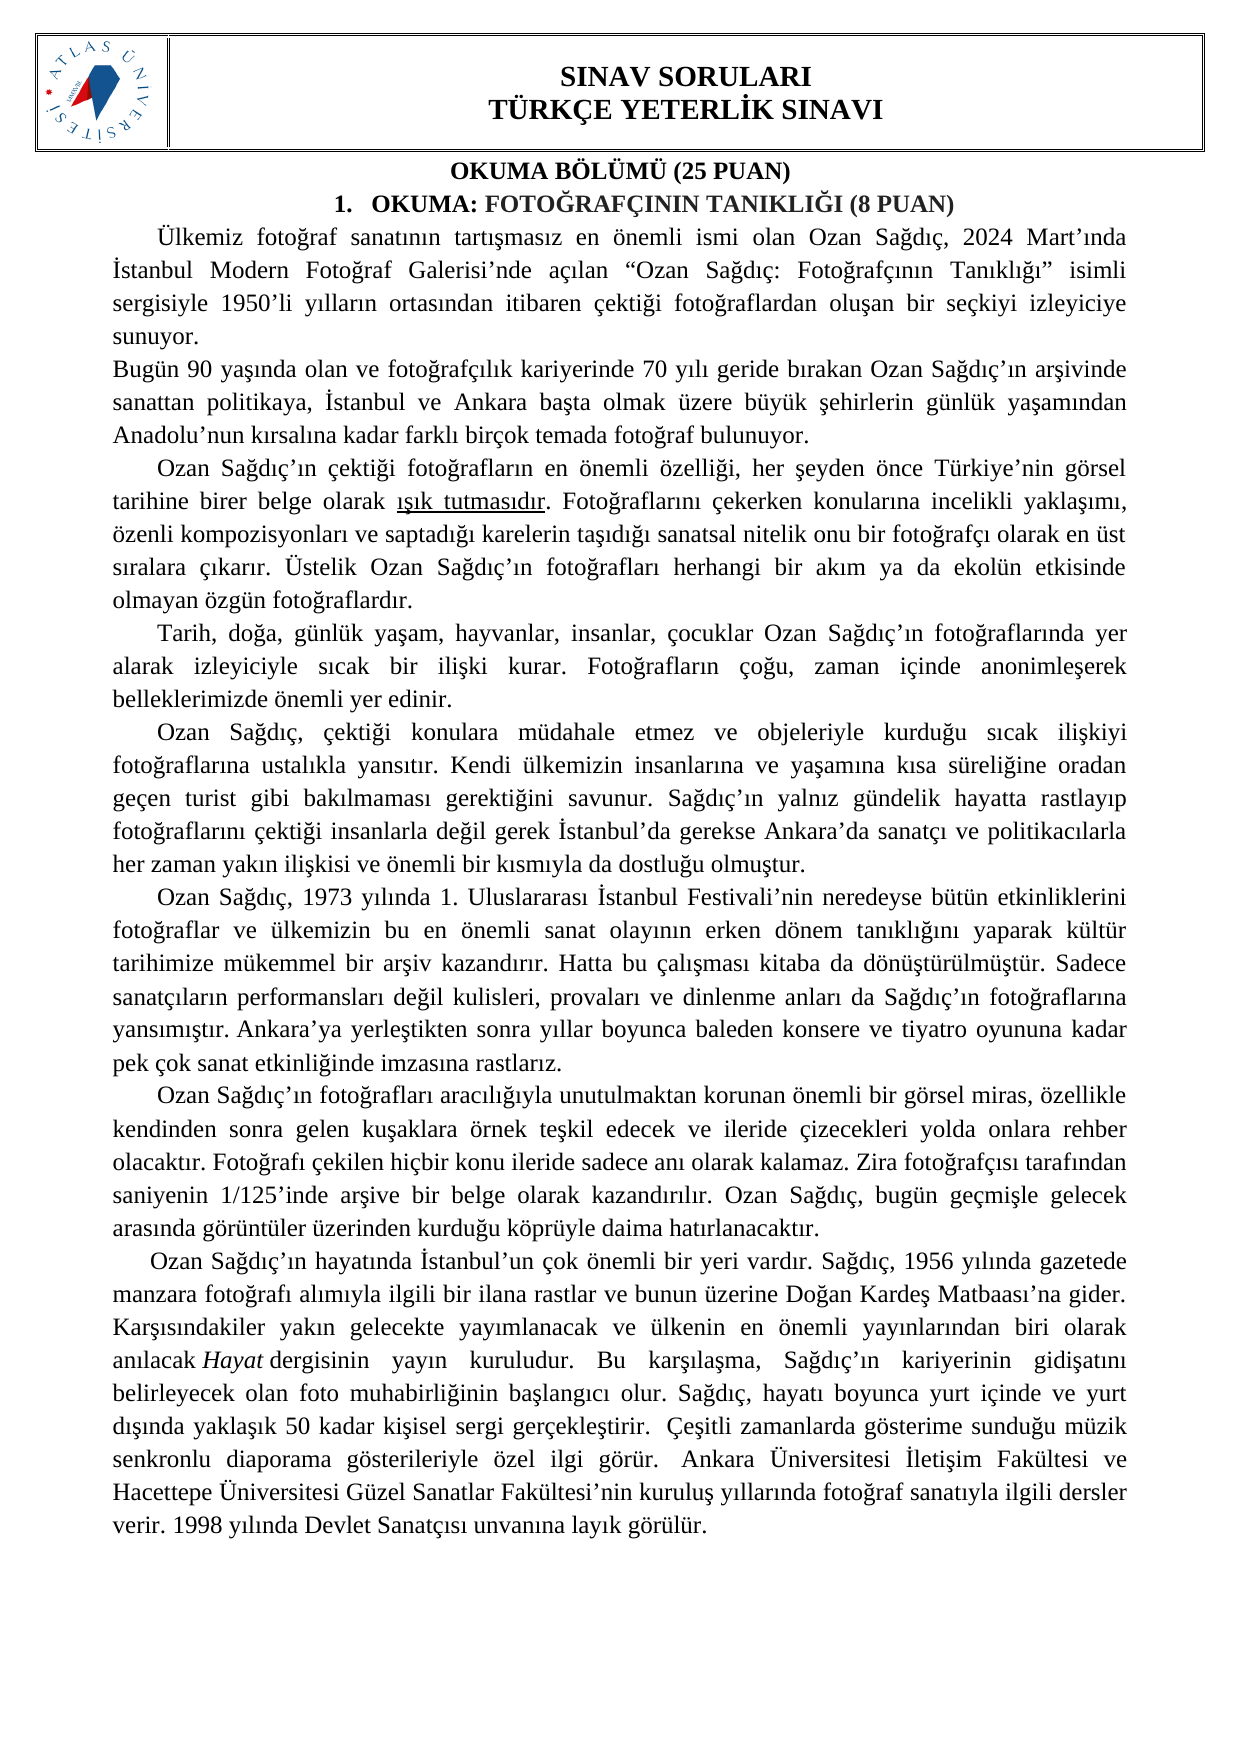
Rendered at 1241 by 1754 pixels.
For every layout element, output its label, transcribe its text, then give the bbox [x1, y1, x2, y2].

text Ülkemiz fotoğraf sanatının tartışmasız en önemli ismi olan Ozan Sağdıç, 2024 Mart’ında İstanbul Modern Fotoğraf Galerisi’nde açılan “Ozan Sağdıç: Fotoğrafçının Tanıklığı” isimli sergisiyle 1950’li yılların ortasından itibaren çektiği fotoğraflardan oluşan bir seçkiyi izleyiciye sunuyor. [112, 222, 1128, 350]
text OKUMA BÖLÜMÜ (25 PUAN) [112, 152, 1128, 185]
text Tarih, doğa, günlük yaşam, hayvanlar, insanlar, çocuklar Ozan Sağdıç’ın fotoğraflarında yer alarak izleyiciyle sıcak bir ilişki kurar. Fotoğrafların çoğu, zaman içinde anonimleşerek belleklerimizde önemli yer edinir. [112, 618, 1128, 713]
text Ozan Sağdıç’ın çektiği fotoğrafların en önemli özelliği, her şeyden önce Türkiye’nin görsel tarihine birer belge olarak ışık tutmasıdır. Fotoğraflarını çekerken konularına incelikli yaklaşımı, özenli kompozisyonları ve saptadığı karelerin taşıdığı sanatsal nitelik onu bir fotoğrafçı olarak en üst sıralara çıkarır. Üstelik Ozan Sağdıç’ın fotoğrafları herhangi bir akım ya da ekolün etkisinde olmayan özgün fotoğraflardır. [112, 453, 1128, 614]
text Ozan Sağdıç’ın hayatında İstanbul’un çok önemli bir yeri vardır. Sağdıç, 1956 yılında gazetede manzara fotoğrafı alımıyla ilgili bir ilana rastlar ve bunun üzerine Doğan Kardeş Matbaası’na gider. Karşısındakiler yakın gelecekte yayımlanacak ve ülkenin en önemli yayınlarından biri olarak anılacak Hayat dergisinin yayın kuruludur. Bu karşılaşma, Sağdıç’ın kariyerinin gidişatını belirleyecek olan foto muhabirliğinin başlangıcı olur. Sağdıç, hayatı boyunca yurt içinde ve yurt dışında yaklaşık 50 kadar kişisel sergi gerçekleştirir. Çeşitli zamanlarda gösterime sunduğu müzik senkronlu diaporama gösterileriyle özel ilgi görür. Ankara Üniversitesi İletişim Fakültesi ve Hacettepe Üniversitesi Güzel Sanatlar Fakültesi’nin kuruluş yıllarında fotoğraf sanatıyla ilgili dersler verir. 1998 yılında Devlet Sanatçısı unvanına layık görülür. [112, 1246, 1128, 1539]
text Ozan Sağdıç’ın fotoğrafları aracılığıyla unutulmaktan korunan önemli bir görsel miras, özellikle kendinden sonra gelen kuşaklara örnek teşkil edecek ve ileride çizecekleri yolda onlara rehber olacaktır. Fotoğrafı çekilen hiçbir konu ileride sadece anı olarak kalamaz. Zira fotoğrafçısı tarafından saniyenin 1/125’inde arşive bir belge olarak kazandırılır. Ozan Sağdıç, bugün geçmişle gelecek arasında görüntüler üzerinden kurduğu köprüyle daima hatırlanacaktır. [112, 1081, 1128, 1241]
text Bugün 90 yaşında olan ve fotoğrafçılık kariyerinde 70 yılı geride bırakan Ozan Sağdıç’ın arşivinde sanattan politikaya, İstanbul ve Ankara başta olmak üzere büyük şehirlerin günlük yaşamından Anadolu’nun kırsalına kadar farklı birçok temada fotoğraf bulunuyor. [112, 354, 1128, 449]
picture [45, 41, 152, 143]
text Ozan Sağdıç, 1973 yılında 1. Uluslararası İstanbul Festivali’nin neredeyse bütün etkinliklerini fotoğraflar ve ülkemizin bu en önemli sanat olayının erken dönem tanıklığını yaparak kültür tarihimize mükemmel bir arşiv kazandırır. Hatta bu çalışması kitaba da dönüştürülmüştür. Sadece sanatçıların performansları değil kulisleri, provaları ve dinlenme anları da Sağdıç’ın fotoğraflarına yansımıştır. Ankara’ya yerleştikten sonra yıllar boyunca baleden konsere ve tiyatro oyununa kadar pek çok sanat etkinliğinde imzasına rastlarız. [112, 882, 1128, 1076]
list OKUMA: FOTOĞRAFÇININ TANIKLIĞI (8 PUAN) [334, 189, 1128, 218]
text Ozan Sağdıç, çektiği konulara müdahale etmez ve objeleriyle kurduğu sıcak ilişkiyi fotoğraflarına ustalıkla yansıtır. Kendi ülkemizin insanlarına ve yaşamına kısa süreliğine oradan geçen turist gibi bakılmaması gerektiğini savunur. Sağdıç’ın yalnız gündelik hayatta rastlayıp fotoğraflarını çektiği insanlarla değil gerek İstanbul’da gerekse Ankara’da sanatçı ve politikacılarla her zaman yakın ilişkisi ve önemli bir kısmıyla da dostluğu olmuştur. [112, 717, 1128, 878]
